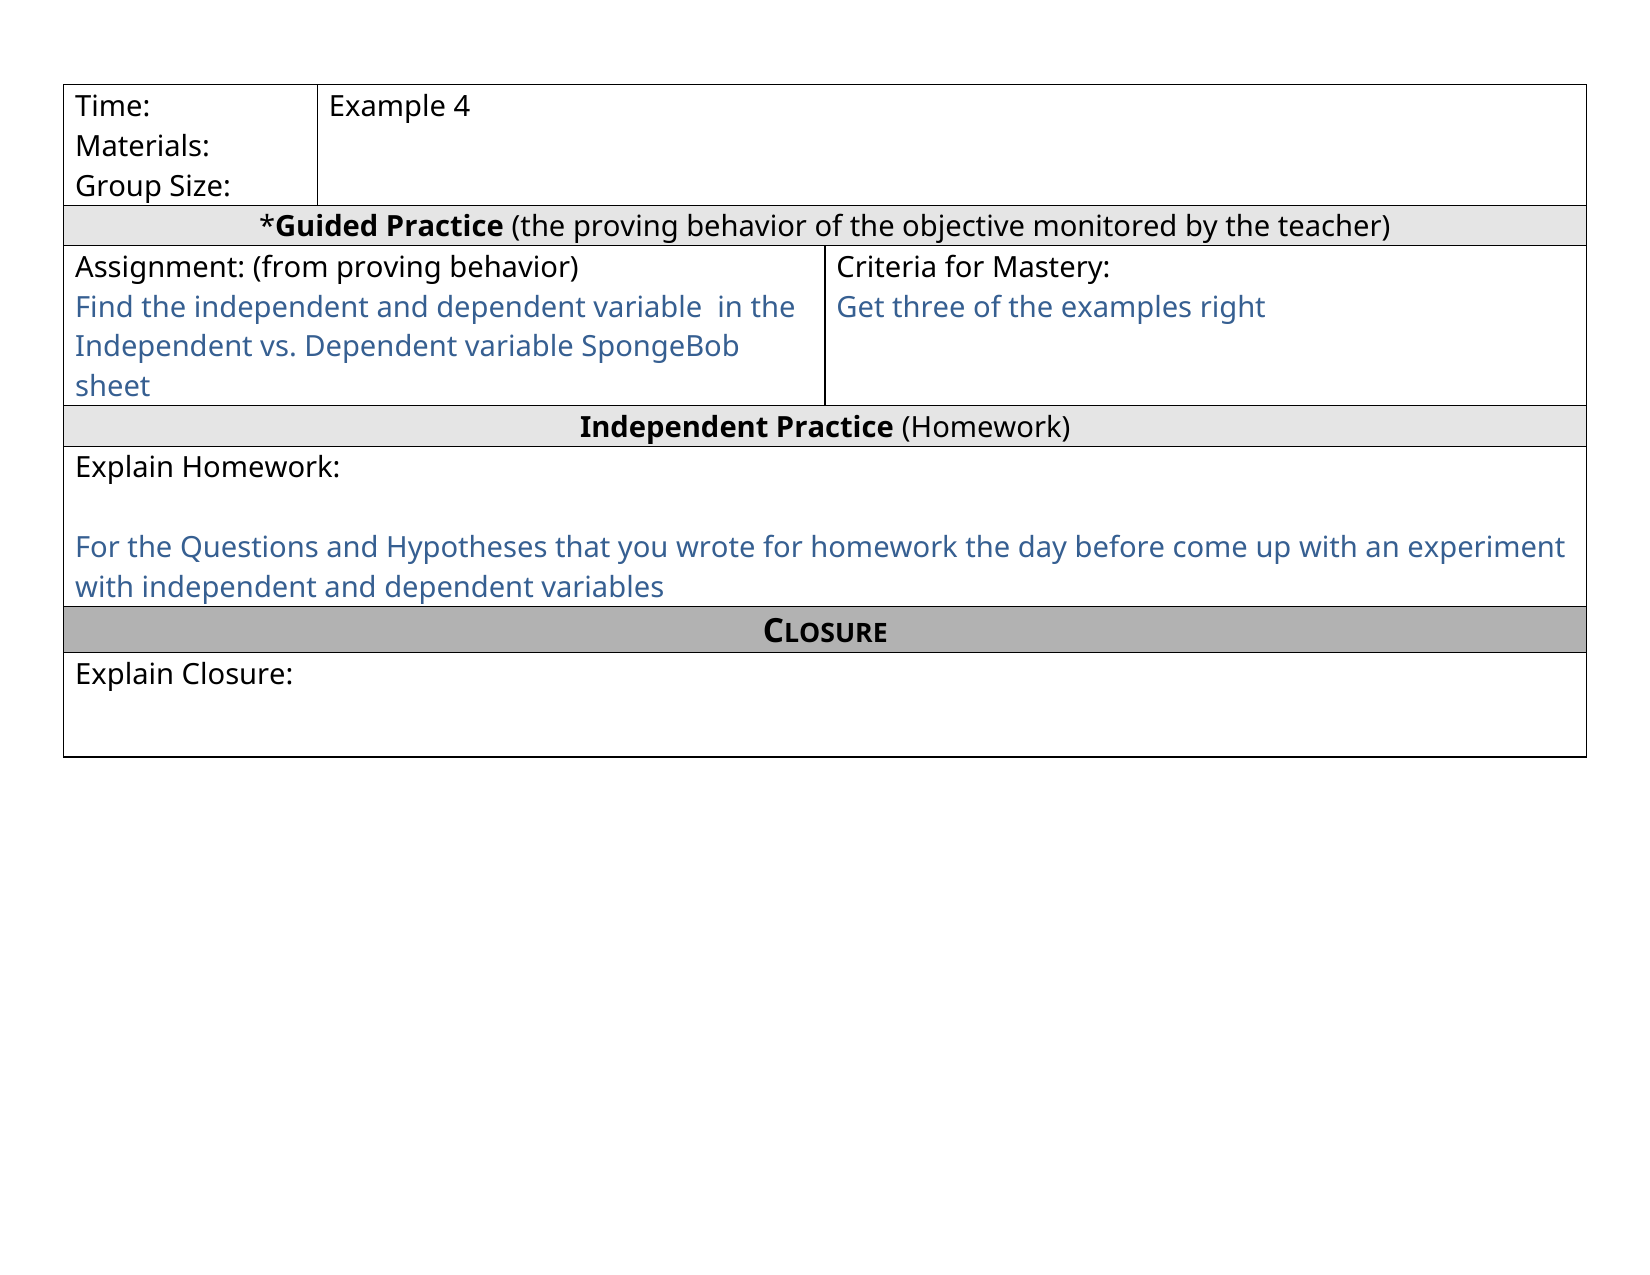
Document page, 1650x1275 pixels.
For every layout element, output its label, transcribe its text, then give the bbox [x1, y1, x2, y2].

table_cell Criteria for Mastery: Get three of the examples right [826, 246, 1586, 405]
table_cell Explain Homework: For the Questions and Hypotheses that you wrote for homework the day before come up with an experiment with independent and dependent variables [64, 447, 1586, 606]
table_cell Example 4 [318, 85, 1586, 204]
table_cell Closure [64, 607, 1586, 652]
table_cell Independent Practice (Homework) [64, 406, 1586, 446]
table_cell *Guided Practice (the proving behavior of the objective monitored by the teacher) [64, 206, 1586, 245]
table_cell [64, 85, 317, 204]
table_cell Assignment: (from proving behavior) Find the independent and dependent variable in the Independent vs. Dependent variable SpongeBob sheet [64, 246, 824, 405]
table_cell Explain Closure: [64, 653, 1586, 756]
